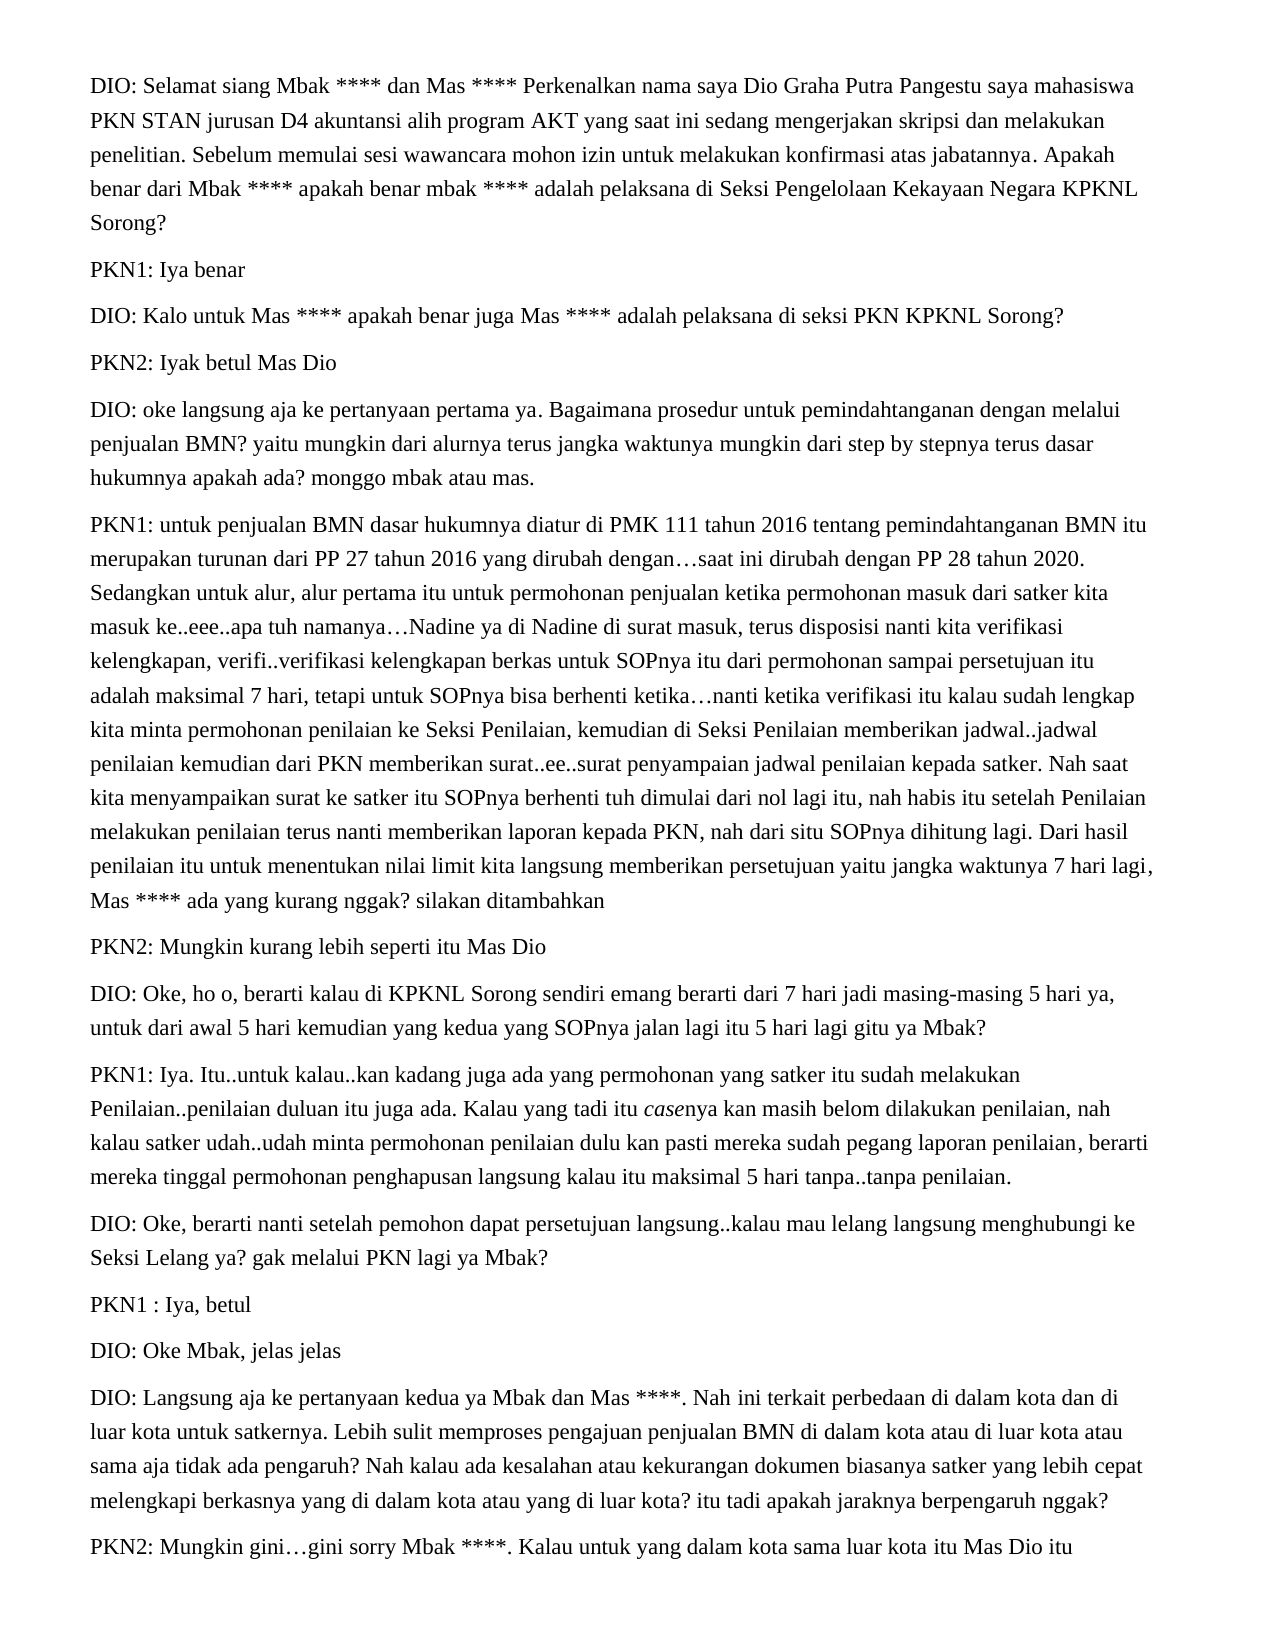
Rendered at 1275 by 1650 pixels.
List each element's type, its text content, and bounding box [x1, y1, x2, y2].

text PKN2: Iyak betul Mas Dio [90, 349, 1154, 376]
text DIO: Oke, berarti nanti setelah pemohon dapat persetujuan langsung..kalau mau lelang langsung menghubungi ke Seksi Lelang ya? gak melalui PKN lagi ya Mbak? [90, 1210, 1154, 1271]
text DIO: Selamat siang Mbak **** dan Mas **** Perkenalkan nama saya Dio Graha Putra Pangestu saya mahasiswa PKN STAN jurusan D4 akuntansi alih program AKT yang saat ini sedang mengerjakan skripsi dan melakukan penelitian. Sebelum memulai sesi wawancara mohon izin untuk melakukan konfirmasi atas jabatannya. Apakah benar dari Mbak **** apakah benar mbak **** adalah pelaksana di Seksi Pengelolaan Kekayaan Negara KPKNL Sorong? [90, 72, 1154, 236]
text DIO: Oke, ho o, berarti kalau di KPKNL Sorong sendiri emang berarti dari 7 hari jadi masing-masing 5 hari ya, untuk dari awal 5 hari kemudian yang kedua yang SOPnya jalan lagi itu 5 hari lagi gitu ya Mbak? [90, 980, 1154, 1041]
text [90, 1533, 1154, 1560]
text DIO: Langsung aja ke pertanyaan kedua ya Mbak dan Mas ****. Nah ini terkait perbedaan di dalam kota dan di luar kota untuk satkernya. Lebih sulit memproses pengajuan penjualan BMN di dalam kota atau di luar kota atau sama aja tidak ada pengaruh? Nah kalau ada kesalahan atau kekurangan dokumen biasanya satker yang lebih cepat melengkapi berkasnya yang di dalam kota atau yang di luar kota? itu tadi apakah jaraknya berpengaruh nggak? [90, 1384, 1154, 1513]
text DIO: Kalo untuk Mas **** apakah benar juga Mas **** adalah pelaksana di seksi PKN KPKNL Sorong? [90, 302, 1154, 329]
text PKN2: Mungkin kurang lebih seperti itu Mas Dio [90, 933, 1154, 960]
text DIO: Oke Mbak, jelas jelas [90, 1337, 1154, 1364]
text PKN1: Iya. Itu..untuk kalau..kan kadang juga ada yang permohonan yang satker itu sudah melakukan Penilaian..penilaian duluan itu juga ada. Kalau yang tadi itu casenya kan masih belom dilakukan penilaian, nah kalau satker udah..udah minta permohonan penilaian dulu kan pasti mereka sudah pegang laporan penilaian, berarti mereka tinggal permohonan penghapusan langsung kalau itu maksimal 5 hari tanpa..tanpa penilaian. [90, 1061, 1154, 1190]
text PKN1: Iya benar [90, 256, 1154, 282]
text PKN1 : Iya, betul [90, 1291, 1154, 1317]
text DIO: oke langsung aja ke pertanyaan pertama ya. Bagaimana prosedur untuk pemindahtanganan dengan melalui penjualan BMN? yaitu mungkin dari alurnya terus jangka waktunya mungkin dari step by stepnya terus dasar hukumnya apakah ada? monggo mbak atau mas. [90, 396, 1154, 491]
text PKN1: untuk penjualan BMN dasar hukumnya diatur di PMK 111 tahun 2016 tentang pemindahtanganan BMN itu merupakan turunan dari PP 27 tahun 2016 yang dirubah dengan…saat ini dirubah dengan PP 28 tahun 2020. Sedangkan untuk alur, alur pertama itu untuk permohonan penjualan ketika permohonan masuk dari satker kita masuk ke..eee..apa tuh namanya…Nadine ya di Nadine di surat masuk, terus disposisi nanti kita verifikasi kelengkapan, verifi..verifikasi kelengkapan berkas untuk SOPnya itu dari permohonan sampai persetujuan itu adalah maksimal 7 hari, tetapi untuk SOPnya bisa berhenti ketika…nanti ketika verifikasi itu kalau sudah lengkap kita minta permohonan penilaian ke Seksi Penilaian, kemudian di Seksi Penilaian memberikan jadwal..jadwal penilaian kemudian dari PKN memberikan surat..ee..surat penyampaian jadwal penilaian kepada satker. Nah saat kita menyampaikan surat ke satker itu SOPnya berhenti tuh dimulai dari nol lagi itu, nah habis itu setelah Penilaian melakukan penilaian terus nanti memberikan laporan kepada PKN, nah dari situ SOPnya dihitung lagi. Dari hasil penilaian itu untuk menentukan nilai limit kita langsung memberikan persetujuan yaitu jangka waktunya 7 hari lagi, Mas **** ada yang kurang nggak? silakan ditambahkan [90, 511, 1154, 913]
